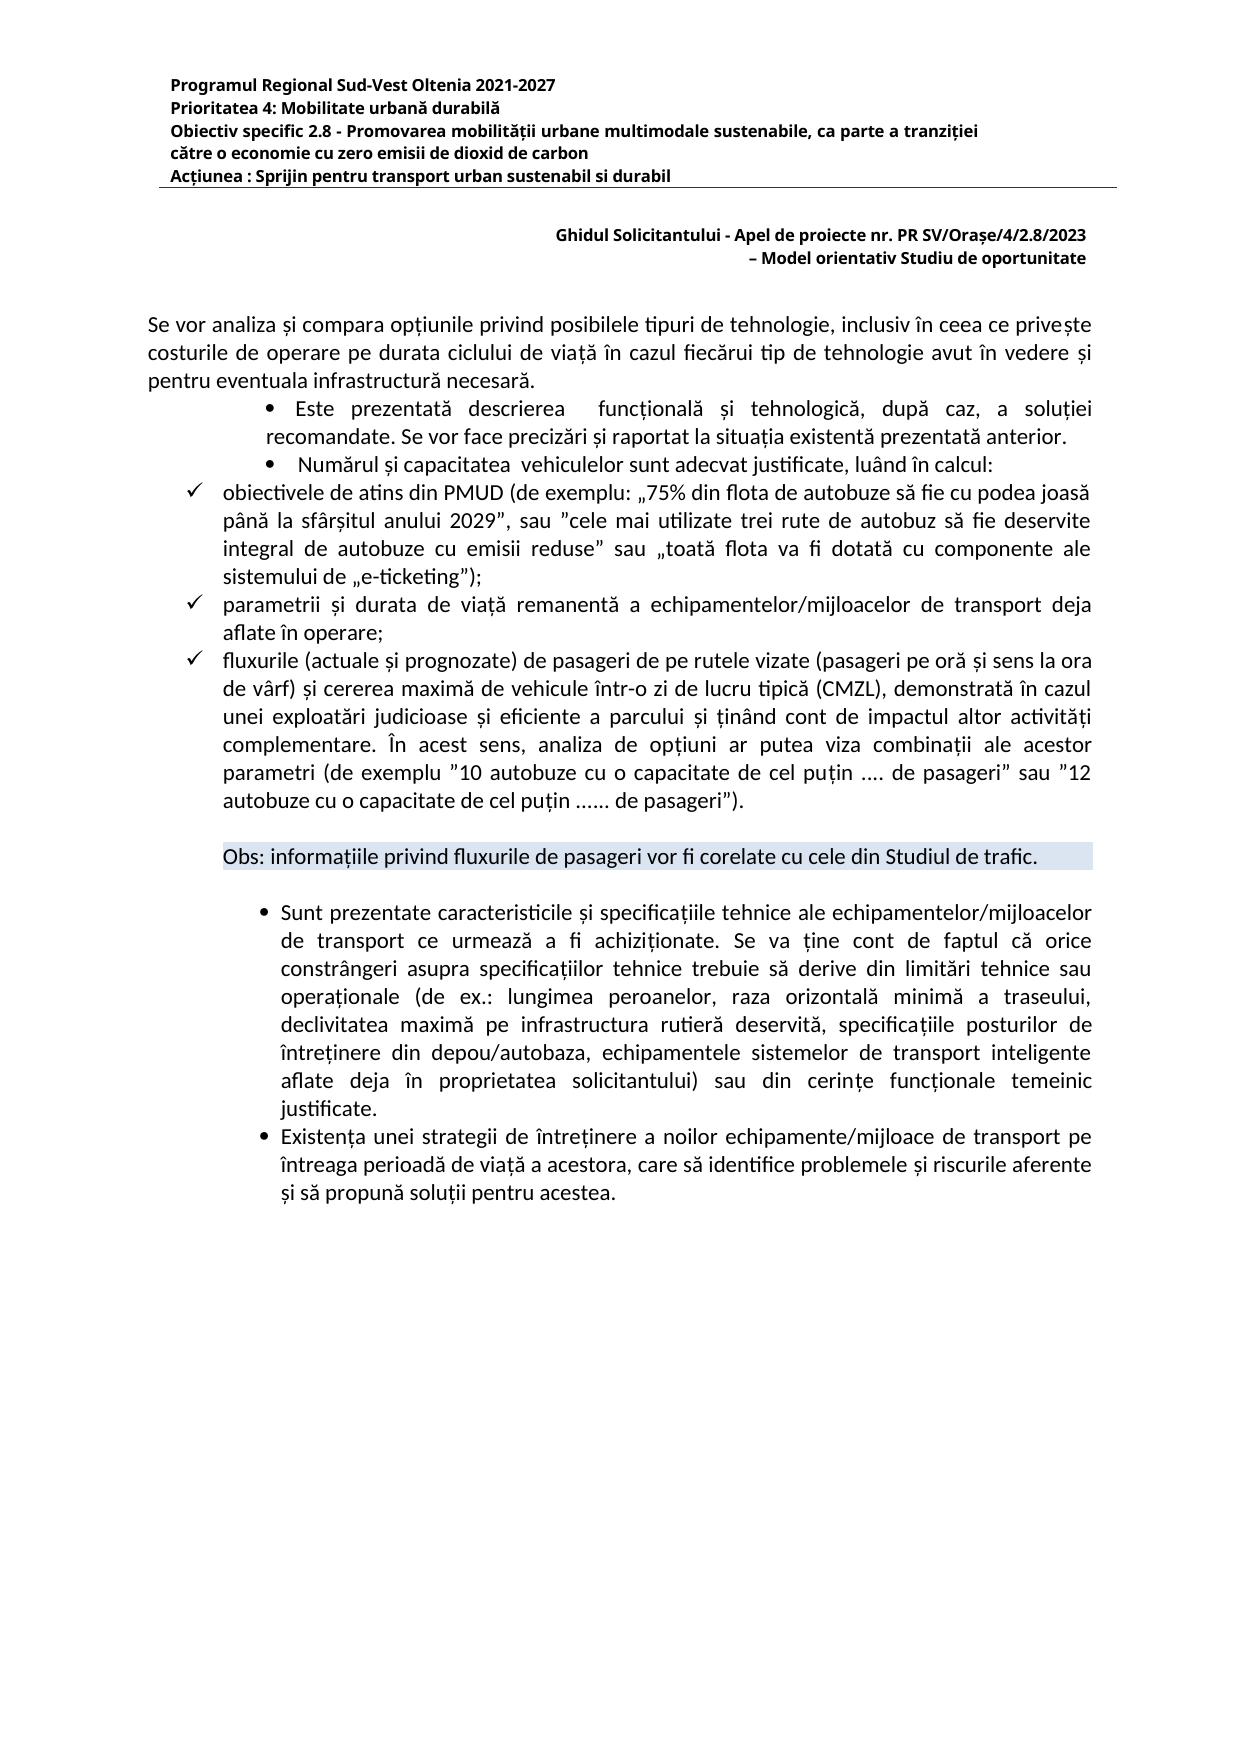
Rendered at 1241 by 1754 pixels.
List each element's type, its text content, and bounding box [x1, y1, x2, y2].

text Obs: informaţiile privind fluxurile de pasageri vor fi corelate cu cele din Studiul de trafic. [223, 842, 1093, 870]
list fluxurile (actuale şi prognozate) de pasageri de pe rutele vizate (pasageri pe oră şi sens la ora de vârf) şi cererea maximă de vehicule într-o zi de lucru tipică (CMZL), demonstrată în cazul unei exploatări judicioase şi eficiente a parcului şi ţinând cont de impactul altor activităţi complementare. În acest sens, analiza de opţiuni ar putea viza combinaţii ale acestor parametri (de exemplu ”10 autobuze cu o capacitate de cel puţin .... de pasageri” sau ”12 autobuze cu o capacitate de cel puţin ...... de pasageri”). [185, 646, 1093, 814]
list Existenţa unei strategii de întreţinere a noilor echipamente/mijloace de transport pe întreaga perioadă de viaţă a acestora, care să identifice problemele şi riscurile aferente şi să propună soluţii pentru acestea. [260, 1122, 1093, 1207]
list parametrii şi durata de viaţă remanentă a echipamentelor/mijloacelor de transport deja aflate în operare; [185, 590, 1093, 646]
list Este prezentată descrierea funcţională şi tehnologică, după caz, a soluției recomandate. Se vor face precizări și raportat la situația existentă prezentată anterior. [266, 394, 1093, 450]
list Sunt prezentate caracteristicile și specificaţiile tehnice ale echipamentelor/mijloacelor de transport ce urmează a fi achiziţionate. Se va ţine cont de faptul că orice constrângeri asupra specificaţiilor tehnice trebuie să derive din limitări tehnice sau operaţionale (de ex.: lungimea peroanelor, raza orizontală minimă a traseului, declivitatea maximă pe infrastructura rutieră deservită, specificaţiile posturilor de întreţinere din depou/autobaza, echipamentele sistemelor de transport inteligente aflate deja în proprietatea solicitantului) sau din cerinţe funcţionale temeinic justificate. [260, 898, 1093, 1122]
text Se vor analiza şi compara opţiunile privind posibilele tipuri de tehnologie, inclusiv în ceea ce priveşte costurile de operare pe durata ciclului de viaţă în cazul fiecărui tip de tehnologie avut în vedere şi pentru eventuala infrastructură necesară. [148, 310, 1093, 394]
list Numărul şi capacitatea vehiculelor sunt adecvat justificate, luând în calcul: [266, 450, 1093, 478]
list obiectivele de atins din PMUD (de exemplu: „75% din flota de autobuze să fie cu podea joasă până la sfârșitul anului 2029”, sau ”cele mai utilizate trei rute de autobuz să fie deservite integral de autobuze cu emisii reduse” sau „toată flota va fi dotată cu componente ale sistemului de „e-ticketing”); [185, 478, 1093, 590]
